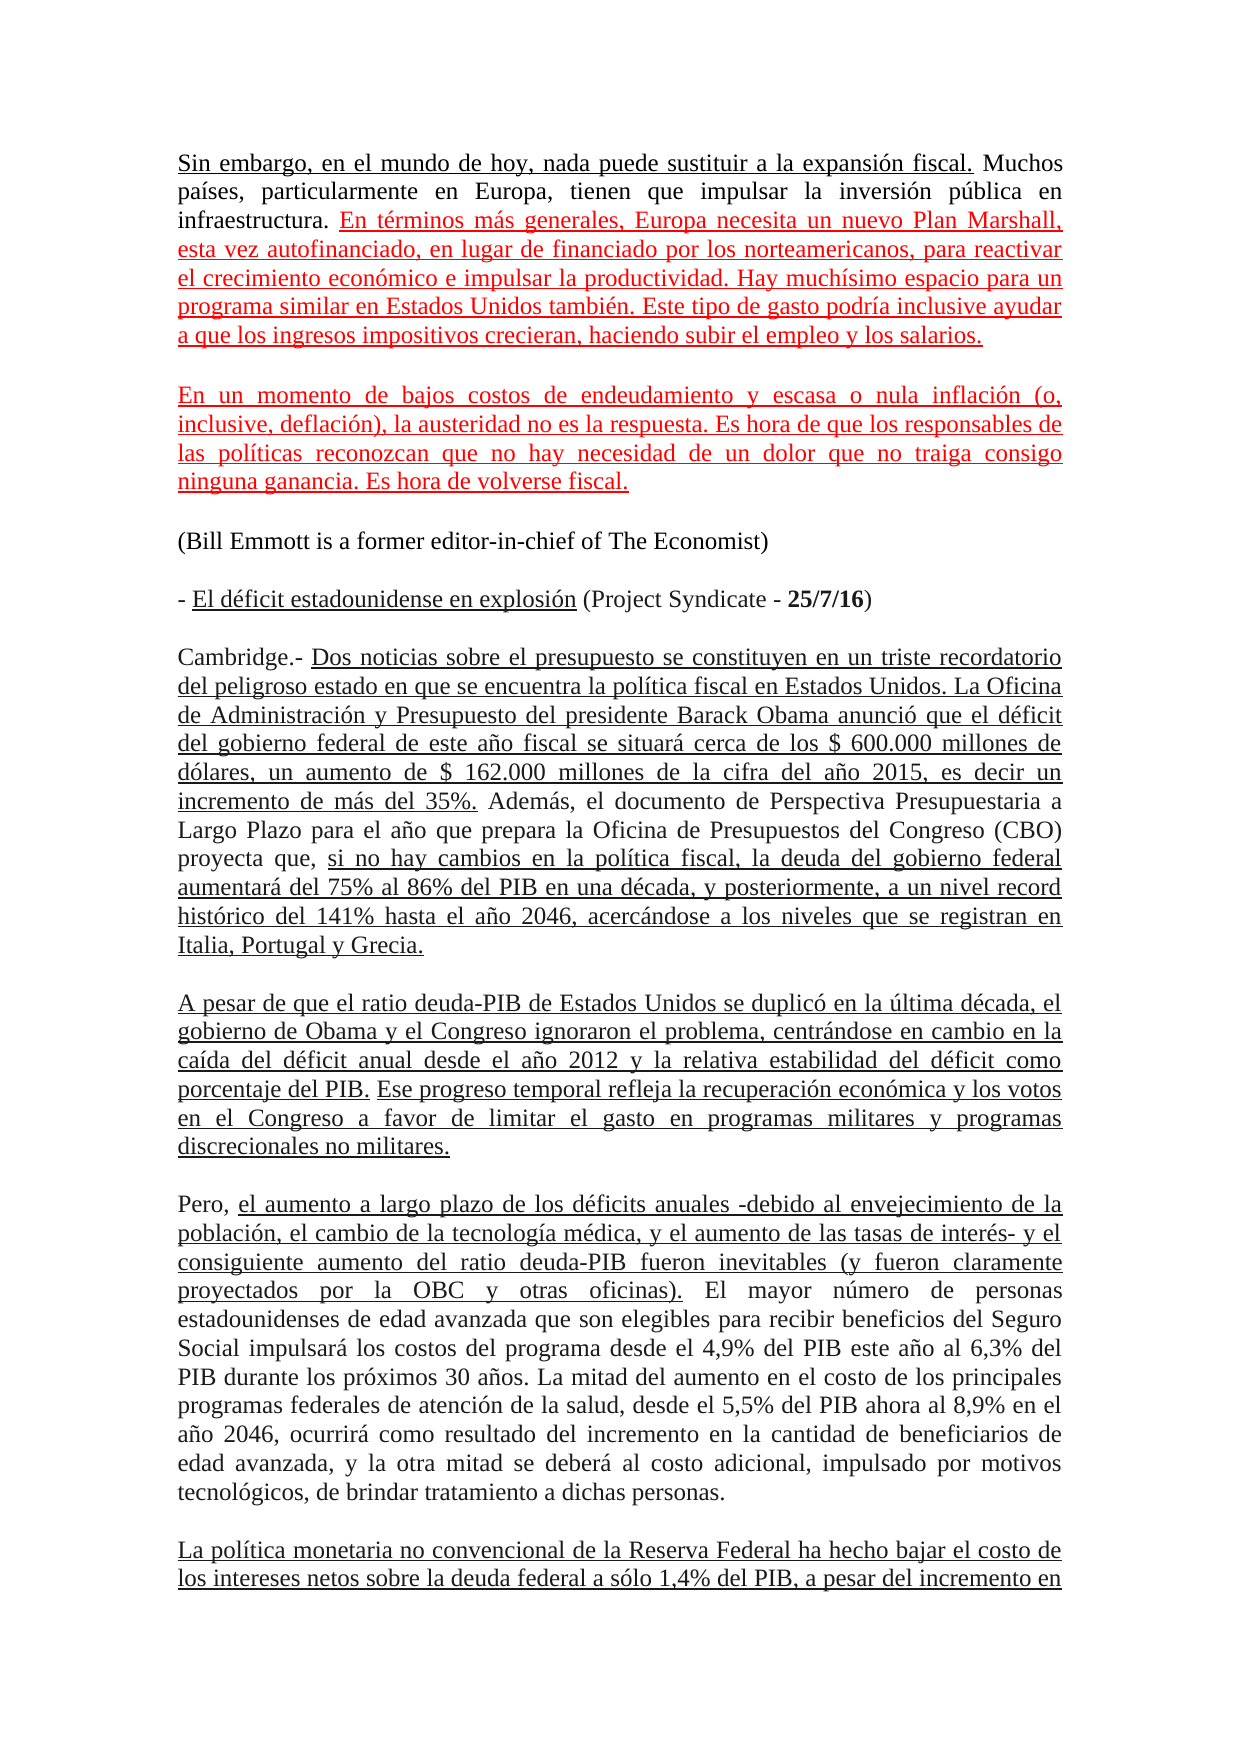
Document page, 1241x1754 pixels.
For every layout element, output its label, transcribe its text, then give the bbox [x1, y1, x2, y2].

text Sin embargo, en el mundo de hoy, nada puede sustituir a la expansión fiscal. Muchos países, particularmente en Europa, tienen que impulsar la inversión pública en infraestructura. En términos más generales, Europa necesita un nuevo Plan Marshall, esta vez autofinanciado, en lugar de financiado por los norteamericanos, para reactivar el crecimiento económico e impulsar la productividad. Hay muchísimo espacio para un programa similar en Estados Unidos también. Este tipo de gasto podría inclusive ayudar a que los ingresos impositivos crecieran, haciendo subir el empleo y los salarios. [177, 148, 1063, 259]
text A pesar de que el ratio deuda-PIB de Estados Unidos se duplicó en la última década, el gobierno de Obama y el Congreso ignoraron el problema, centrándose en cambio en la caída del déficit anual desde el año 2012 y la relativa estabilidad del déficit como porcentaje del PIB. Ese progreso temporal refleja la recuperación económica y los votos en el Congreso a favor de limitar el gasto en programas militares y programas discrecionales no militares. [177, 1071, 1063, 1128]
text A pesar de que el ratio deuda-PIB de Estados Unidos se duplicó en la última década, el gobierno de Obama y el Congreso ignoraron el problema, centrándose en cambio en la caída del déficit anual desde el año 2012 y la relativa estabilidad del déficit como porcentaje del PIB. Ese progreso temporal refleja la recuperación económica y los votos en el Congreso a favor de limitar el gasto en programas militares y programas discrecionales no militares. [177, 988, 1063, 1041]
text Pero, el aumento a largo plazo de los déficits anuales -debido al envejecimiento de la población, el cambio de la tecnología médica, y el aumento de las tasas de interés- y el consiguiente aumento del ratio deuda-PIB fueron inevitables (y fueron claramente proyectados por la OBC y otras oficinas). El mayor número de personas estadounidenses de edad avanzada que son elegibles para recibir beneficios del Seguro Social impulsará los costos del programa desde el 4,9% del PIB este año al 6,3% del PIB durante los próximos 30 años. La mitad del aumento en el costo de los principales programas federales de atención de la salud, desde el 5,5% del PIB ahora al 8,9% en el año 2046, ocurrirá como resultado del incremento en la cantidad de beneficiarios de edad avanzada, y la otra mitad se deberá al costo adicional, impulsado por motivos tecnológicos, de brindar tratamiento a dichas personas. [177, 1189, 1063, 1272]
text - El déficit estadounidense en explosión (Project Syndicate - 25/7/16) [177, 584, 1063, 613]
text En un momento de bajos costos de endeudamiento y escasa o nula inflación (o, inclusive, deflación), la austeridad no es la respuesta. Es hora de que los responsables de las políticas reconozcan que no hay necesidad de un dolor que no traiga consigo ninguna ganancia. Es hora de volverse fiscal. [177, 464, 1063, 495]
text En un momento de bajos costos de endeudamiento y escasa o nula inflación (o, inclusive, deflación), la austeridad no es la respuesta. Es hora de que los responsables de las políticas reconozcan que no hay necesidad de un dolor que no traiga consigo ninguna ganancia. Es hora de volverse fiscal. [177, 435, 1063, 463]
text A pesar de que el ratio deuda-PIB de Estados Unidos se duplicó en la última década, el gobierno de Obama y el Congreso ignoraron el problema, centrándose en cambio en la caída del déficit anual desde el año 2012 y la relativa estabilidad del déficit como porcentaje del PIB. Ese progreso temporal refleja la recuperación económica y los votos en el Congreso a favor de limitar el gasto en programas militares y programas discrecionales no militares. [177, 1129, 1063, 1160]
text Sin embargo, en el mundo de hoy, nada puede sustituir a la expansión fiscal. Muchos países, particularmente en Europa, tienen que impulsar la inversión pública en infraestructura. En términos más generales, Europa necesita un nuevo Plan Marshall, esta vez autofinanciado, en lugar de financiado por los norteamericanos, para reactivar el crecimiento económico e impulsar la productividad. Hay muchísimo espacio para un programa similar en Estados Unidos también. Este tipo de gasto podría inclusive ayudar a que los ingresos impositivos crecieran, haciendo subir el empleo y los salarios. [177, 289, 1063, 349]
text En un momento de bajos costos de endeudamiento y escasa o nula inflación (o, inclusive, deflación), la austeridad no es la respuesta. Es hora de que los responsables de las políticas reconozcan que no hay necesidad de un dolor que no traiga consigo ninguna ganancia. Es hora de volverse fiscal. [177, 380, 1063, 434]
text (Bill Emmott is a former editor-in-chief of The Economist) [177, 526, 1063, 555]
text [177, 1535, 1063, 1592]
text Pero, el aumento a largo plazo de los déficits anuales -debido al envejecimiento de la población, el cambio de la tecnología médica, y el aumento de las tasas de interés- y el consiguiente aumento del ratio deuda-PIB fueron inevitables (y fueron claramente proyectados por la OBC y otras oficinas). El mayor número de personas estadounidenses de edad avanzada que son elegibles para recibir beneficios del Seguro Social impulsará los costos del programa desde el 4,9% del PIB este año al 6,3% del PIB durante los próximos 30 años. La mitad del aumento en el costo de los principales programas federales de atención de la salud, desde el 5,5% del PIB ahora al 8,9% en el año 2046, ocurrirá como resultado del incremento en la cantidad de beneficiarios de edad avanzada, y la otra mitad se deberá al costo adicional, impulsado por motivos tecnológicos, de brindar tratamiento a dichas personas. [177, 1273, 1063, 1506]
text Cambridge.- Dos noticias sobre el presupuesto se constituyen en un triste recordatorio del peligroso estado en que se encuentra la política fiscal en Estados Unidos. La Oficina de Administración y Presupuesto del presidente Barack Obama anunció que el déficit del gobierno federal de este año fiscal se situará cerca de los $ 600.000 millones de dólares, un aumento de $ 162.000 millones de la cifra del año 2015, es decir un incremento de más del 35%. Además, el documento de Perspectiva Presupuestaria a Largo Plazo para el año que prepara la Oficina de Presupuestos del Congreso (CBO) proyecta que, si no hay cambios en la política fiscal, la deuda del gobierno federal aumentará del 75% al 86% del PIB en una década, y posteriormente, a un nivel record histórico del 141% hasta el año 2046, acercándose a los niveles que se registran en Italia, Portugal y Grecia. [177, 783, 1063, 926]
